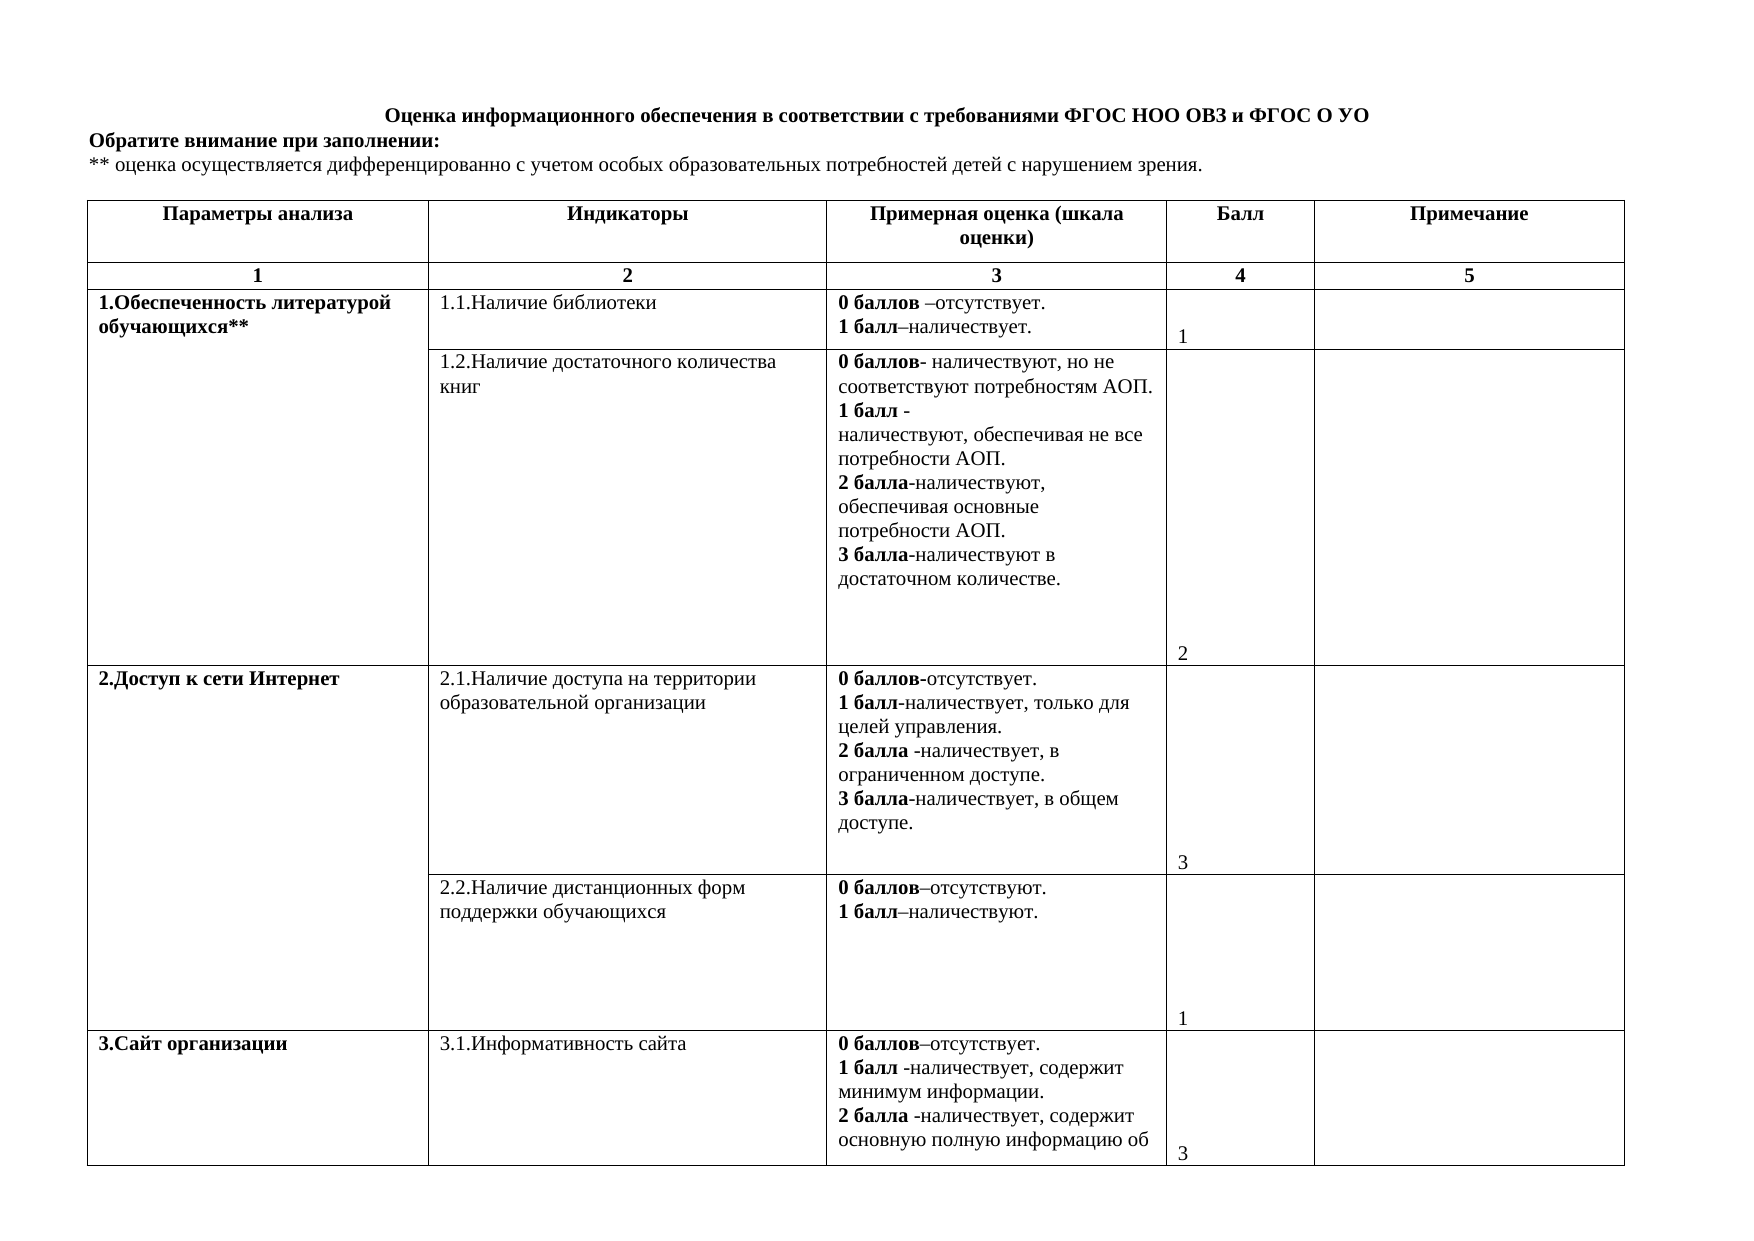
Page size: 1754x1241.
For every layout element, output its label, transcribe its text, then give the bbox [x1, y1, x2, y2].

table_cell 2 [1167, 350, 1314, 665]
table_cell 2.1.Наличие доступа на территории образовательной организации [429, 666, 826, 874]
table_cell [1315, 290, 1624, 348]
table_cell 1.2.Наличие достаточного количества книг [429, 350, 826, 665]
table_cell 2 [429, 263, 826, 289]
table_cell 4 [1167, 263, 1314, 289]
table_cell 1 [1167, 875, 1314, 1030]
table_cell 1 [1167, 290, 1314, 348]
table_cell 5 [1315, 263, 1624, 289]
table_cell 1 [88, 263, 428, 289]
table_cell [1315, 1031, 1624, 1165]
table_header Балл [1167, 201, 1314, 262]
table_cell 3.Сайт организации [88, 1031, 428, 1165]
text Оценка информационного обеспечения в соответствии с требованиями ФГОС НОО ОВЗ и ФГОС О УО [89, 103, 1665, 127]
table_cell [827, 1031, 1166, 1165]
table_cell 2.2.Наличие дистанционных форм поддержки обучающихся [429, 875, 826, 1030]
table_cell 0 баллов-отсутствует. 1 балл-наличествует, только для целей управления. 2 балла -наличествует, в ограниченном доступе. 3 балла-наличествует, в общем доступе. [827, 666, 1166, 874]
text Обратите внимание при заполнении: [89, 127, 1665, 152]
table_cell 0 баллов–отсутствуют. 1 балл–наличествуют. [827, 875, 1166, 1030]
table_cell 3 [1167, 1031, 1314, 1165]
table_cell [429, 1031, 826, 1165]
table_cell 0 баллов- наличествуют, но не соответствуют потребностям АОП. 1 балл - наличествуют, обеспечивая не все потребности АОП. 2 балла-наличествуют, обеспечивая основные потребности АОП. 3 балла-наличествуют в достаточном количестве. [827, 350, 1166, 665]
table_header Примечание [1315, 201, 1624, 262]
table_cell [1315, 875, 1624, 1030]
table_cell 1.Обеспеченность литературой обучающихся** [88, 290, 428, 665]
table_cell 3 [827, 263, 1166, 289]
text ** оценка осуществляется дифференцированно с учетом особых образовательных потребностей детей с нарушением зрения. [89, 152, 1665, 176]
table_cell 2.Доступ к сети Интернет [88, 666, 428, 1030]
table_cell [1315, 666, 1624, 874]
table_cell 0 баллов –отсутствует. 1 балл–наличествует. [827, 290, 1166, 348]
table_cell 3 [1167, 666, 1314, 874]
table_header Примерная оценка (шкала оценки) [827, 201, 1166, 262]
table_header Индикаторы [429, 201, 826, 262]
table_header Параметры анализа [88, 201, 428, 262]
table_cell [1315, 350, 1624, 665]
table_cell 1.1.Наличие библиотеки [429, 290, 826, 348]
